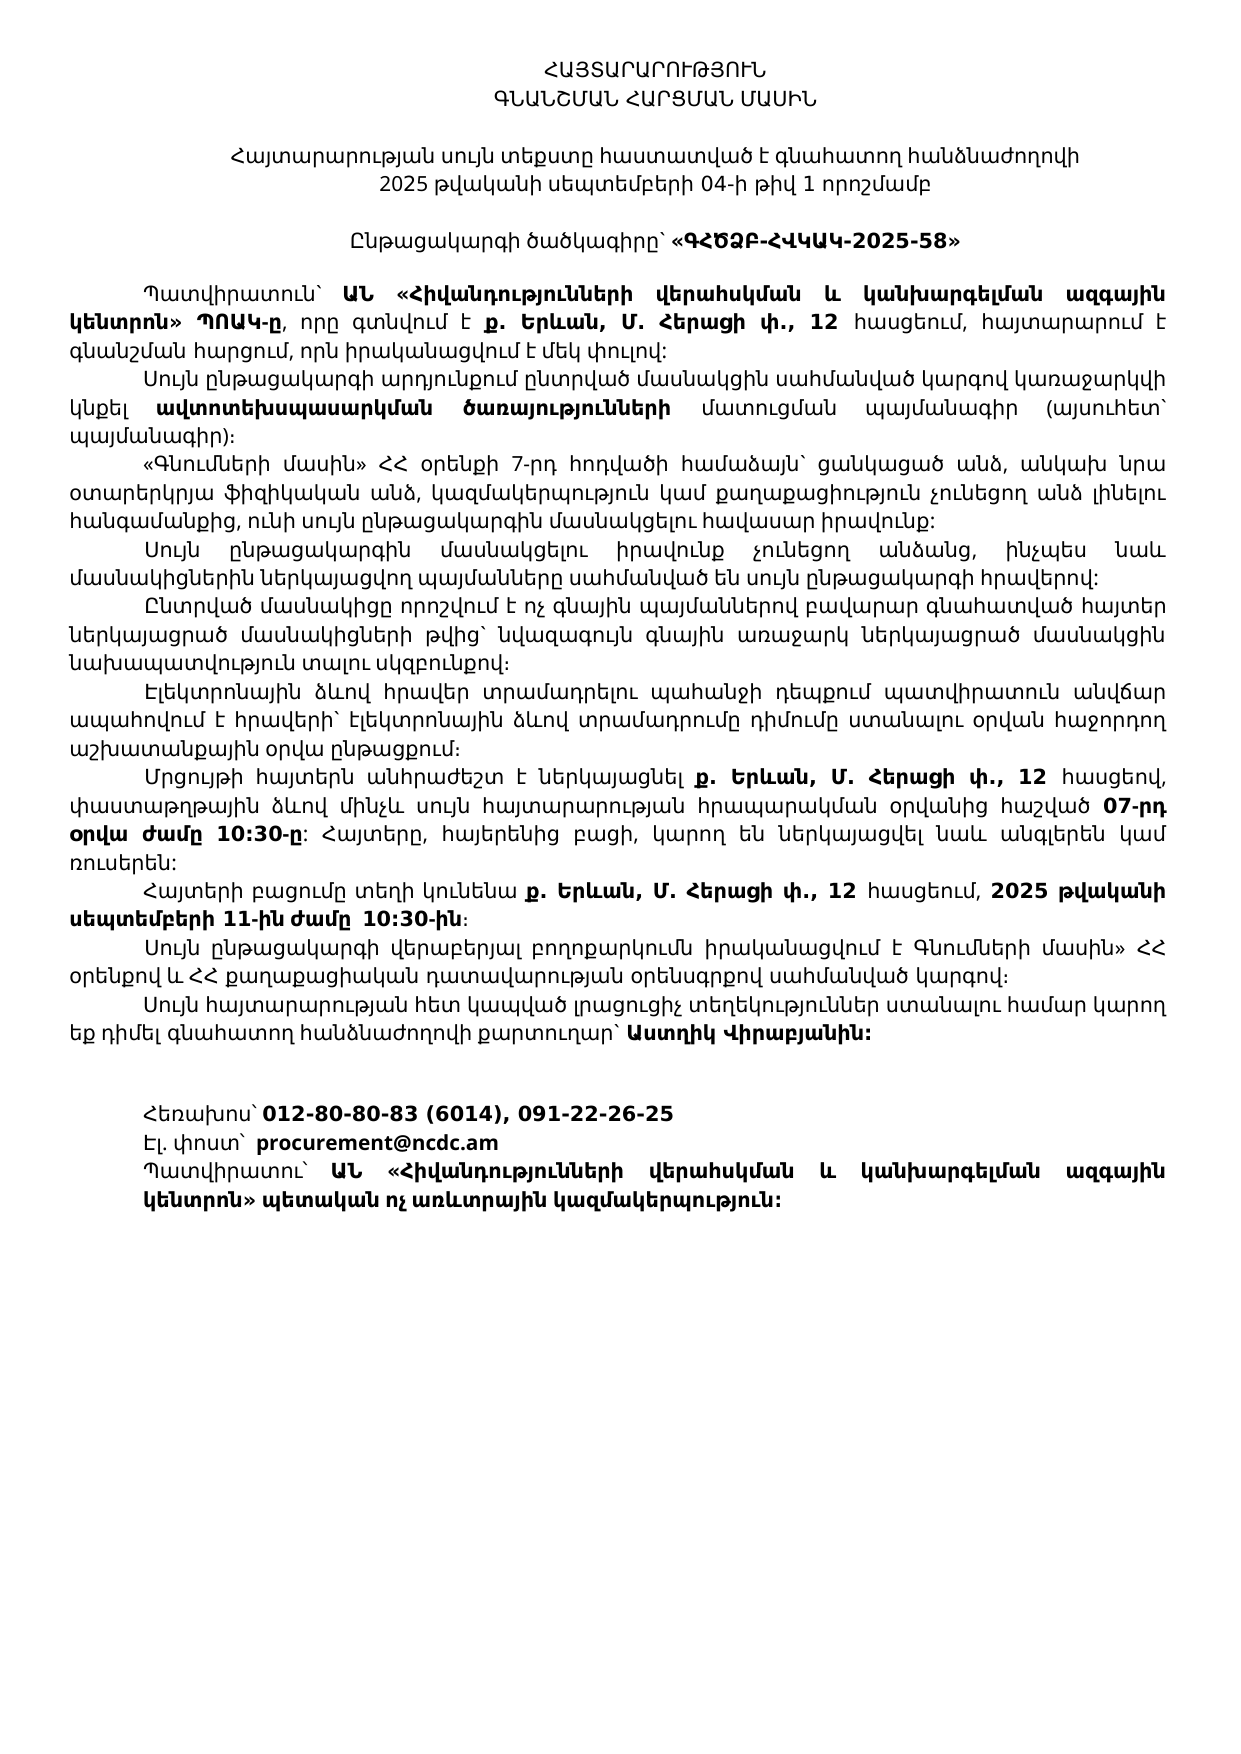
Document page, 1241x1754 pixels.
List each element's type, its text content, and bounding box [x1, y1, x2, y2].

text Պատվիրատու՝ ԱՆ «Հիվանդությունների վերահսկման և կանխարգելման ազգային կենտրոն» պետական ոչ առևտրային կազմակերպություն։ [143, 1156, 1167, 1213]
text Պատվիրատուն` ԱՆ «Հիվանդությունների վերահսկման և կանխարգելման ազգային կենտրոն» ՊՈԱԿ-ը, որը գտնվում է ք. Երևան, Մ. Հերացի փ., 12 հասցեում, հայտարարում է գնանշման հարցում, որն իրականացվում է մեկ փուլով: [69, 279, 1167, 364]
text Ընթացակարգի ծածկագիրը` «ԳՀԾՁԲ-ՀՎԿԱԿ-2025-58» [69, 226, 1167, 254]
text Սույն ընթացակարգին մասնակցելու իրավունք չունեցող անձանց, ինչպես նաև մասնակիցներին ներկայացվող պայմանները սահմանված են սույն ընթացակարգի հրավերով: [69, 535, 1167, 592]
text Սույն հայտարարության հետ կապված լրացուցիչ տեղեկություններ ստանալու համար կարող եք դիմել գնահատող հանձնաժողովի քարտուղար` Աստղիկ Վիրաբյանին: [69, 990, 1167, 1075]
text Հայտերի բացումը տեղի կունենա ք. Երևան, Մ. Հերացի փ., 12 հասցեում, 2025 թվականի սեպտեմբերի 11-ին ժամը 10:30-ին։ [69, 876, 1167, 933]
text Էլեկտրոնային ձևով հրավեր տրամադրելու պահանջի դեպքում պատվիրատուն անվճար ապահովում է հրավերի` էլեկտրոնային ձևով տրամադրումը դիմումը ստանալու օրվան հաջորդող աշխատանքային օրվա ընթացքում։ [69, 677, 1167, 762]
text Ընտրված մասնակիցը որոշվում է ոչ գնային պայմաններով բավարար գնահատված հայտեր ներկայացրած մասնակիցների թվից` նվազագույն գնային առաջարկ ներկայացրած մասնակցին նախապատվություն տալու սկզբունքով։ [69, 592, 1167, 677]
text Սույն ընթացակարգի վերաբերյալ բողոքարկումն իրականացվում է Գնումների մասին» ՀՀ օրենքով և ՀՀ քաղաքացիական դատավարության օրենսգրքով սահմանված կարգով։ [69, 933, 1167, 990]
text «Գնումների մասին» ՀՀ օրենքի 7-րդ հոդվածի համաձայն` ցանկացած անձ, անկախ նրա օտարերկրյա ֆիզիկական անձ, կազմակերպություն կամ քաղաքացիություն չունեցող անձ լինելու հանգամանքից, ունի սույն ընթացակարգին մասնակցելու հավասար իրավունք: [69, 449, 1167, 535]
text 2025 թվականի սեպտեմբերի 04-ի թիվ 1 որոշմամբ [69, 169, 1167, 198]
text ԳՆԱՆՇՄԱՆ ՀԱՐՑՄԱՆ ՄԱՍԻՆ [69, 84, 1167, 112]
text Էլ. փոստ՝ procurement@ncdc.am [143, 1128, 1167, 1156]
text Մրցույթի հայտերն անհրաժեշտ է ներկայացնել ք. Երևան, Մ. Հերացի փ., 12 հասցեով, փաստաթղթային ձևով մինչև սույն հայտարարության հրապարակման օրվանից հաշված 07-րդ օրվա ժամը 10:30-ը: Հայտերը, հայերենից բացի, կարող են ներկայացվել նաև անգլերեն կամ ռուսերեն: [69, 762, 1167, 876]
text Սույն ընթացակարգի արդյունքում ընտրված մասնակցին սահմանված կարգով կառաջարկվի կնքել ավտոտեխսպասարկման ծառայությունների մատուցման պայմանագիր (այսուհետ` պայմանագիր)։ [69, 364, 1167, 449]
text Հեռախոս՝ 012-80-80-83 (6014), 091-22-26-25 [143, 1099, 1167, 1128]
text ՀԱՅՏԱՐԱՐՈՒԹՅՈՒՆ [69, 56, 1167, 84]
text Հայտարարության սույն տեքստը հաստատված է գնահատող հանձնաժողովի [69, 141, 1167, 169]
